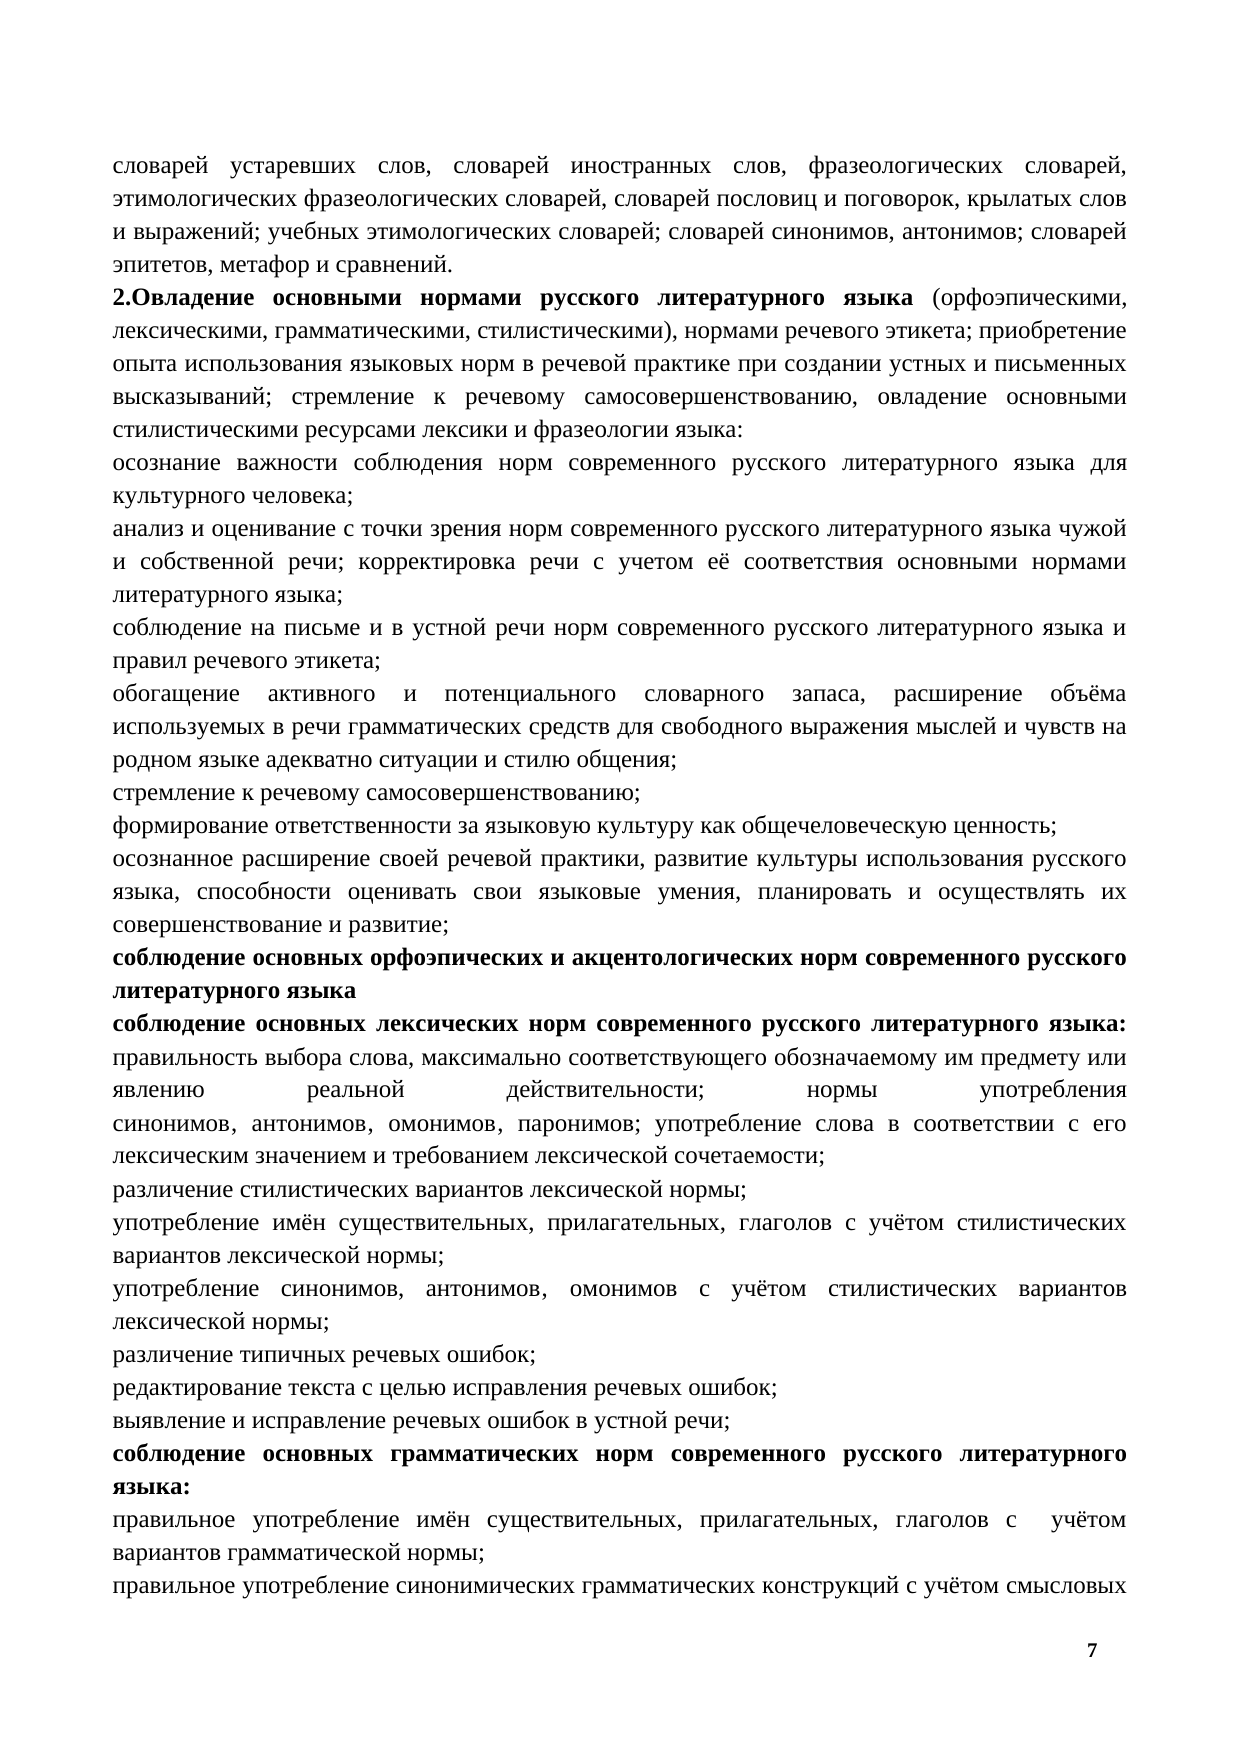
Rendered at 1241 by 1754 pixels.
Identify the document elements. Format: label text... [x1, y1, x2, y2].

text употребление синонимов, антонимов‚ омонимов с учётом стилистических вариантов лексической нормы; [112, 1273, 1128, 1334]
text анализ и оценивание с точки зрения норм современного русского литературного языка чужой и собственной речи; корректировка речи с учетом её соответствия основными нормами литературного языка; [112, 513, 1128, 608]
text стремление к речевому самосовершенствованию; [112, 777, 1128, 806]
text осознание важности соблюдения норм современного русского литературного языка для культурного человека; [112, 447, 1128, 509]
text соблюдение на письме и в устной речи норм современного русского литературного языка и правил речевого этикета; [112, 612, 1128, 674]
text обогащение активного и потенциального словарного запаса, расширение объёма используемых в речи грамматических средств для свободного выражения мыслей и чувств на родном языке адекватно ситуации и стилю общения; [112, 678, 1128, 773]
text употребление имён существительных, прилагательных, глаголов с учётом стилистических вариантов лексической нормы; [112, 1207, 1128, 1268]
text различение стилистических вариантов лексической нормы; [112, 1174, 1128, 1202]
text соблюдение основных грамматических норм современного русского литературного языка: [112, 1438, 1128, 1499]
text соблюдение основных орфоэпических и акцентологических норм современного русского литературного языка [112, 942, 1128, 1004]
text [112, 150, 1128, 278]
text формирование ответственности за языковую культуру как общечеловеческую ценность; [112, 810, 1128, 839]
text правильное употребление имён существительных, прилагательных, глаголов с учётом вариантов грамматической нормы; [112, 1504, 1128, 1566]
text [112, 1570, 1128, 1599]
text соблюдение основных лексических норм современного русского литературного языка: правильность выбора слова, максимально соответствующего обозначаемому им предмету или явлению реальной действительности; нормы употребления синонимов‚ антонимов‚ омонимов‚ паронимов; употребление слова в соответствии с его лексическим значением и требованием лексической сочетаемости; [112, 1008, 1128, 1169]
text выявление и исправление речевых ошибок в устной речи; [112, 1405, 1128, 1433]
text осознанное расширение своей речевой практики, развитие культуры использования русского языка, способности оценивать свои языковые умения, планировать и осуществлять их совершенствование и развитие; [112, 843, 1128, 938]
text 2.Овладение основными нормами русского литературного языка (орфоэпическими, лексическими, грамматическими, стилистическими), нормами речевого этикета; приобретение опыта использования языковых норм в речевой практике при создании устных и письменных высказываний; стремление к речевому самосовершенствованию, овладение основными стилистическими ресурсами лексики и фразеологии языка: [112, 282, 1128, 443]
text редактирование текста с целью исправления речевых ошибок; [112, 1372, 1128, 1401]
text различение типичных речевых ошибок; [112, 1339, 1128, 1367]
